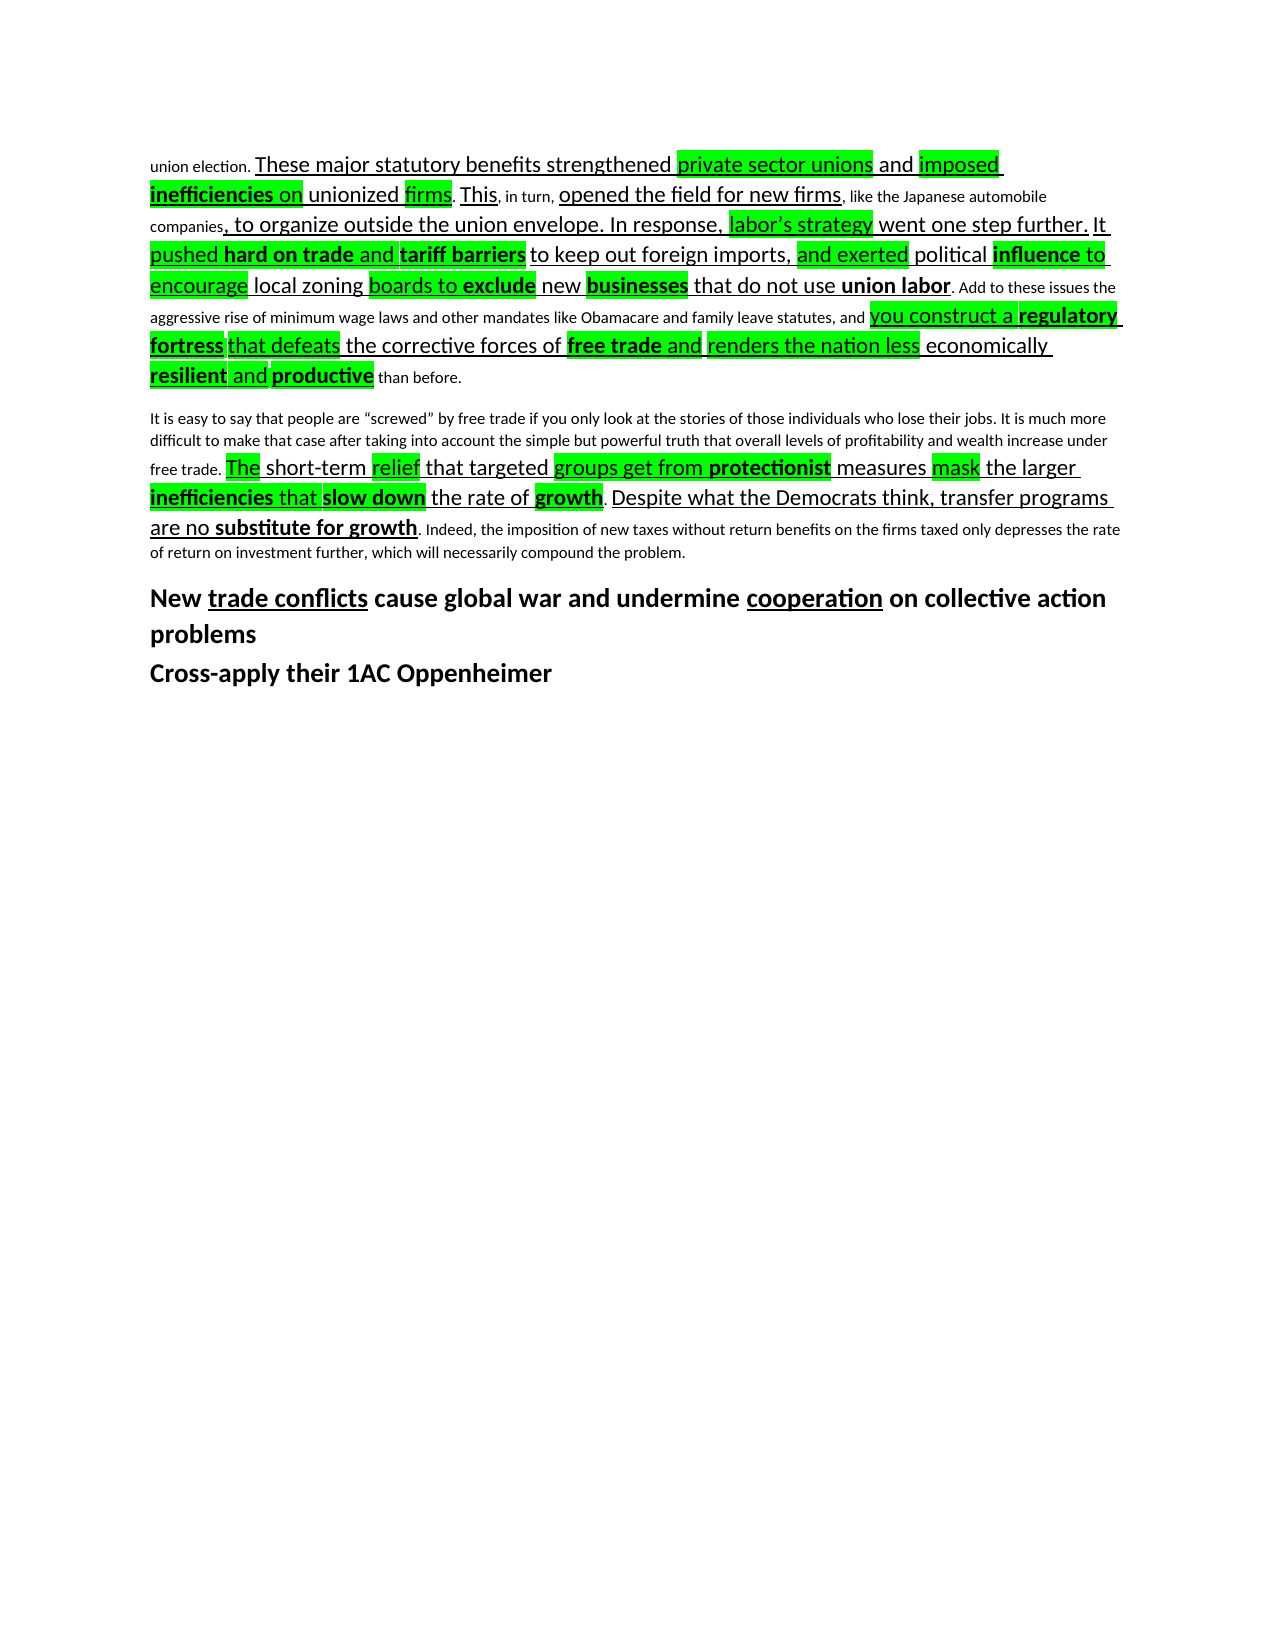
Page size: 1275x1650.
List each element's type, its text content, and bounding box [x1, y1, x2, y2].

text It is easy to say that people are “screwed” by free trade if you only look at the stories of those individuals who lose their jobs. It is much more difficult to make that case after taking into account the simple but powerful truth that overall levels of profitability and wealth increase under free trade. The short-term relief that targeted groups get from protectionist measures mask the larger inefficiencies that slow down the rate of growth. Despite what the Democrats think, transfer programs are no substitute for growth. Indeed, the imposition of new taxes without return benefits on the firms taxed only depresses the rate of return on investment further, which will necessarily compound the problem. [150, 408, 1125, 563]
subtitle New trade conflicts cause global war and undermine cooperation on collective action problems [150, 581, 1125, 650]
subtitle Cross-apply their 1AC Oppenheimer [150, 657, 1125, 690]
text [150, 150, 1125, 389]
